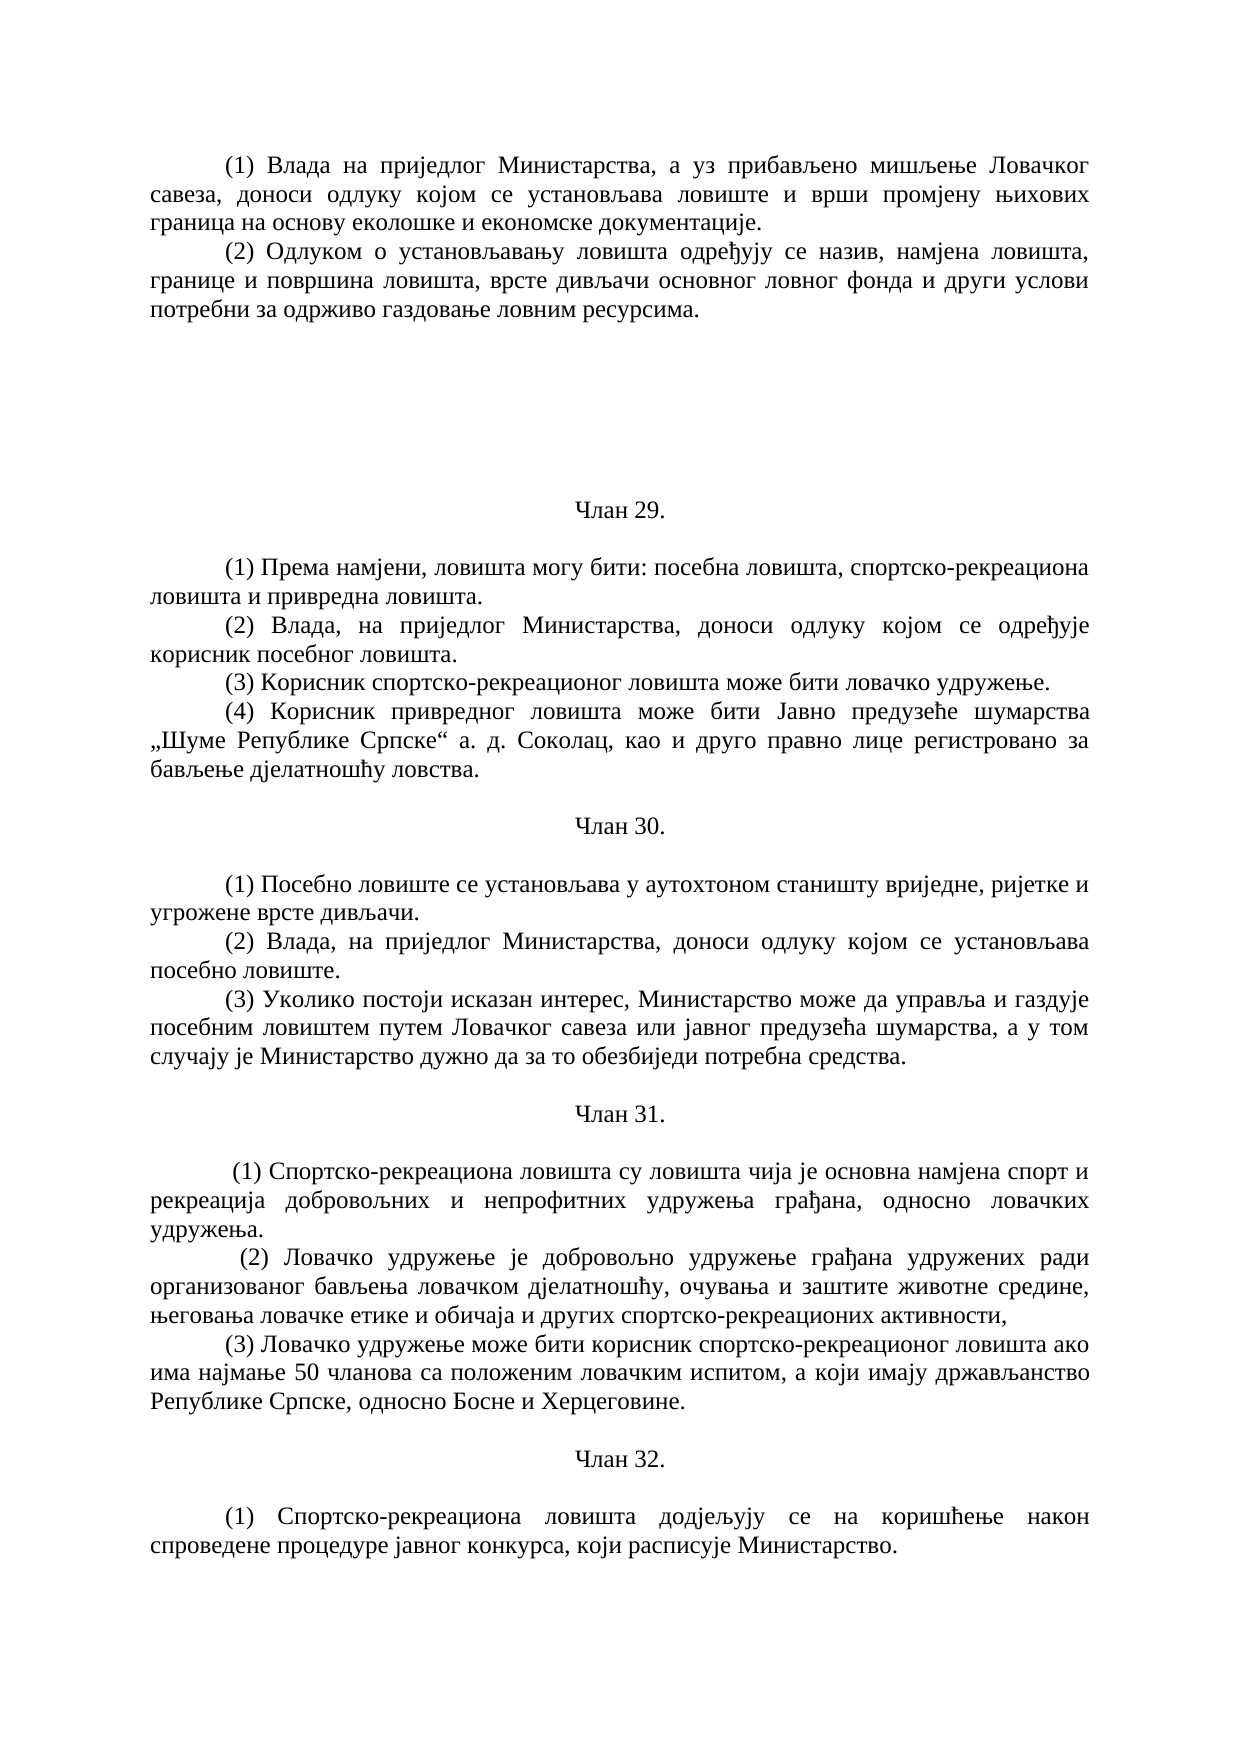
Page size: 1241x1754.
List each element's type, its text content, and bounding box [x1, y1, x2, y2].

text (3) Корисник спортско-рекреационог ловишта може бити ловачко удружење. [150, 667, 1090, 696]
text Члан 30. [150, 811, 1090, 840]
text (2) Ловачко удружење је добровољно удружење грађана удружених ради организованог бављења ловачком дјелатношћу, очувања и заштите животне средине, његовања ловачке етике и обичаја и других спортско-рекреационих активности, [150, 1242, 1090, 1329]
text (1) Спортско-рекреациона ловишта додјељују се на коришћење након спроведене процедуре јавног конкурса, који расписује Министарство. [150, 1501, 1090, 1559]
text Члан 29. [150, 495, 1090, 524]
text (2) Одлуком о установљавању ловишта одређују се назив, намјена ловишта, границе и површина ловишта, врсте дивљачи основног ловног фонда и други услови потребни за одрживо газдовање ловним ресурсима. [150, 236, 1090, 322]
text (2) Влада, на приједлог Министарства, доноси одлуку којом се одређује корисник посебног ловишта. [150, 610, 1090, 667]
text (4) Корисник привредног ловишта може бити Јавно предузеће шумарства „Шуме Републике Српске“ а. д. Соколац, као и друго правно лице регистровано за бављење дјелатношћу ловства. [150, 696, 1090, 782]
text (2) Влада, на приједлог Министарства, доноси одлуку којом се установљава посебно ловиште. [150, 926, 1090, 984]
text (3) Ловачко удружење може бити корисник спортско-рекреационог ловишта ако има најмање 50 чланова са положеним ловачким испитом, а који имају држављанство Републике Српске, односно Босне и Херцеговине. [150, 1329, 1090, 1415]
text (3) Уколико постоји исказан интерес, Министарство може да управља и газдује посебним ловиштем путем Ловачког савеза или јавног предузећа шумарства, а у том случају је Министарство дужно да за то обезбиједи потребна средства. [150, 984, 1090, 1070]
text Члан 31. [150, 1099, 1090, 1127]
text (1) Влада на приједлог Министарства, а уз прибављено мишљење Ловачког савеза, доноси одлуку којом се установљава ловиште и врши промјену њихових граница на основу еколошке и економске документације. [150, 150, 1090, 236]
text Члан 32. [150, 1444, 1090, 1472]
text (1) Спортско-рекреациона ловишта су ловишта чија је основна намјена спорт и рекреација добровољних и непрофитних удружења грађана, односно ловачких удружења. [150, 1156, 1090, 1242]
text (1) Посебно ловиште се установљава у аутохтоном станишту вриједне, ријетке и угрожене врсте дивљачи. [150, 869, 1090, 926]
text (1) Према намјени, ловишта могу бити: посебна ловишта, спортско-рекреациона ловишта и привредна ловишта. [150, 552, 1090, 610]
